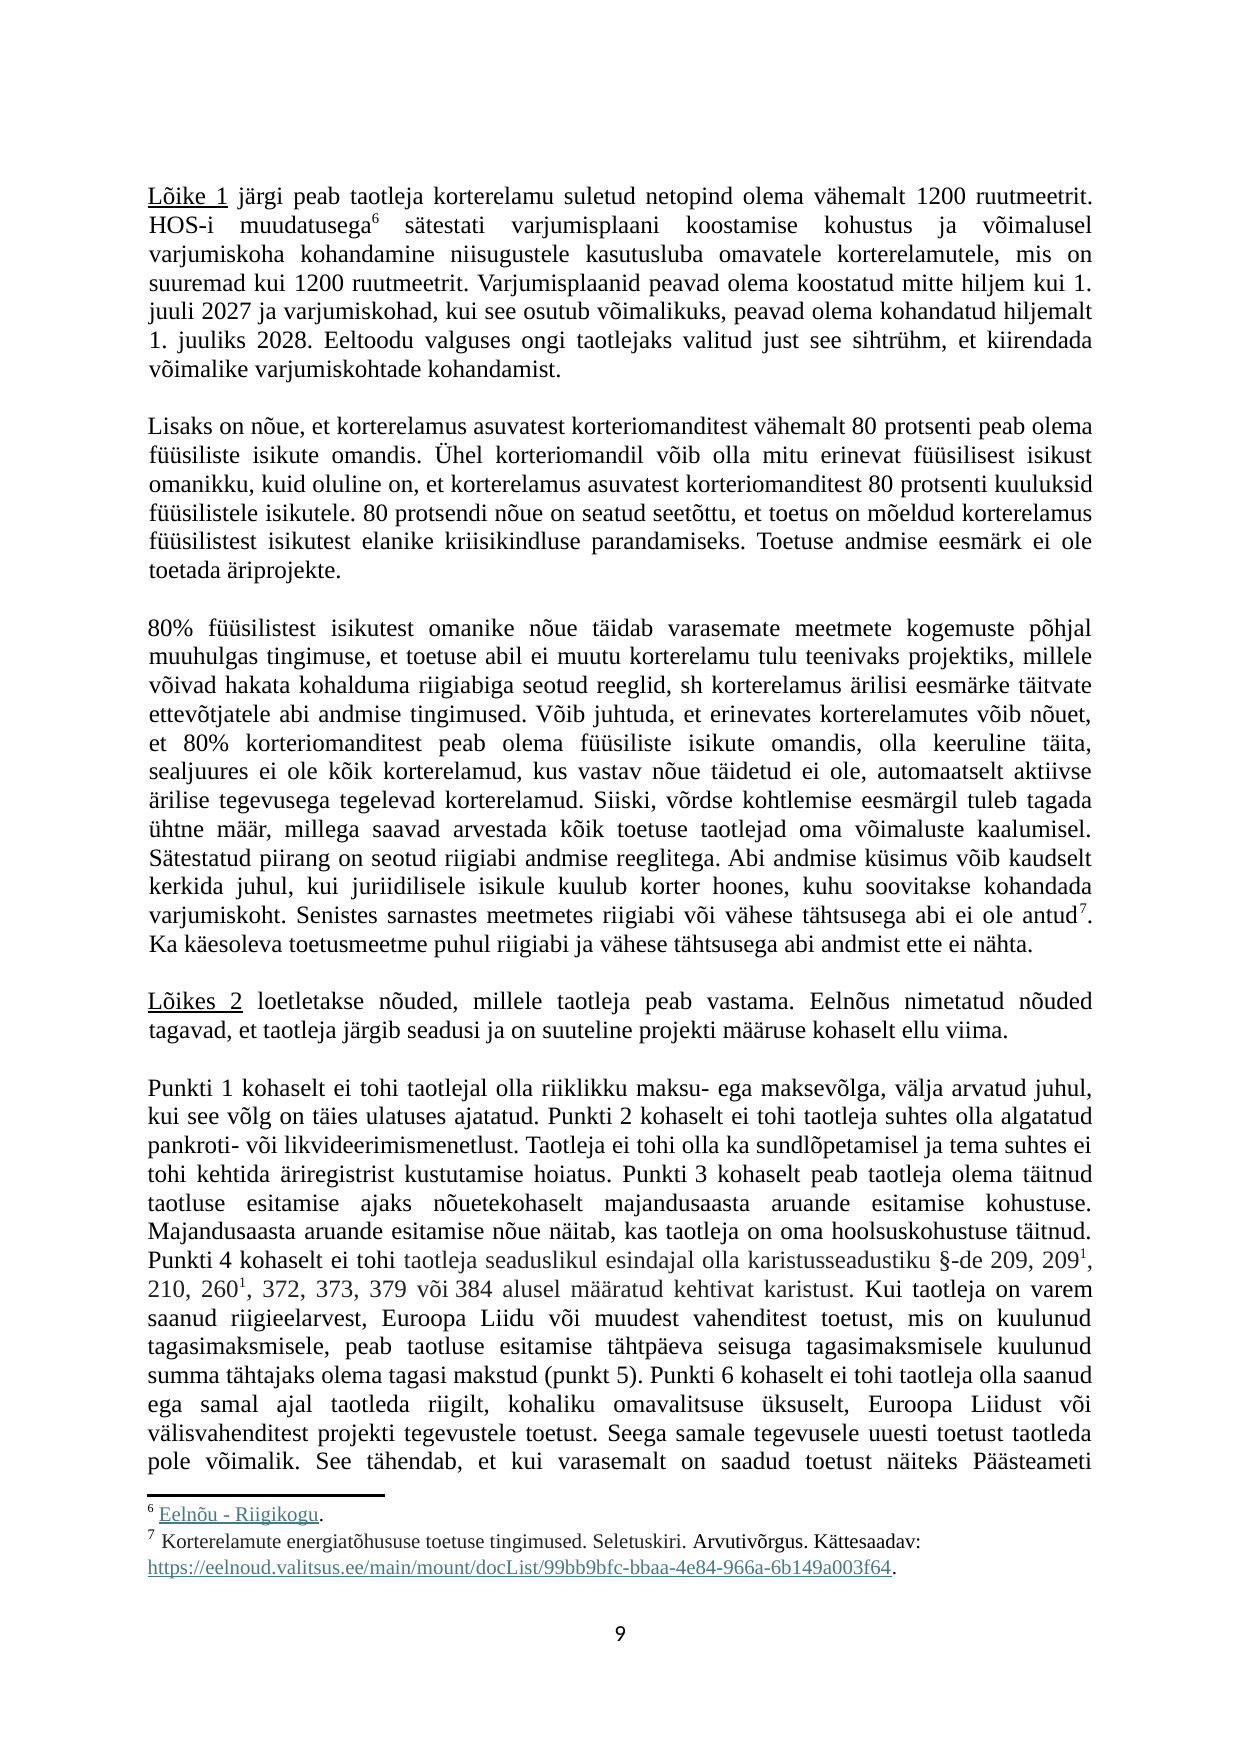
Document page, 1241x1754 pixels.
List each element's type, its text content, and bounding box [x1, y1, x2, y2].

text Lõikes 2 loetletakse nõuded, millele taotleja peab vastama. Eelnõus nimetatud nõuded tagavad, et taotleja järgib seadusi ja on suuteline projekti määruse kohaselt ellu viima. [147, 986, 1093, 1044]
text Lõike 1 järgi peab taotleja korterelamu suletud netopind olema vähemalt 1200 ruutmeetrit. HOS-i muudatusega sätestati varjumisplaani koostamise kohustus ja võimalusel varjumiskoha kohandamine niisugustele kasutusluba omavatele korterelamutele, mis on suuremad kui 1200 ruutmeetrit. Varjumisplaanid peavad olema koostatud mitte hiljem kui 1. juuli 2027 ja varjumiskohad, kui see osutub võimalikuks, peavad olema kohandatud hiljemalt 1. juuliks 2028. Eeltoodu valguses ongi taotlejaks valitud just see sihtrühm, et kiirendada võimalike varjumiskohtade kohandamist. [147, 181, 1093, 383]
text 80% füüsilistest isikutest omanike nõue täidab varasemate meetmete kogemuste põhjal muuhulgas tingimuse, et toetuse abil ei muutu korterelamu tulu teenivaks projektiks, millele võivad hakata kohalduma riigiabiga seotud reeglid, sh korterelamus ärilisi eesmärke täitvate ettevõtjatele abi andmise tingimused. Võib juhtuda, et erinevates korterelamutes võib nõuet, et 80% korteriomanditest peab olema füüsiliste isikute omandis, olla keeruline täita, sealjuures ei ole kõik korterelamud, kus vastav nõue täidetud ei ole, automaatselt aktiivse ärilise tegevusega tegelevad korterelamud. Siiski, võrdse kohtlemise eesmärgil tuleb tagada ühtne määr, millega saavad arvestada kõik toetuse taotlejad oma võimaluste kaalumisel. Sätestatud piirang on seotud riigiabi andmise reeglitega. Abi andmise küsimus võib kaudselt kerkida juhul, kui juriidilisele isikule kuulub korter hoones, kuhu soovitakse kohandada varjumiskoht. Senistes sarnastes meetmetes riigiabi või vähese tähtsusega abi ei ole antud. Ka käesoleva toetusmeetme puhul riigiabi ja vähese tähtsusega abi andmist ette ei nähta. [147, 613, 1093, 958]
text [147, 1073, 1093, 1475]
text Lisaks on nõue, et korterelamus asuvatest korteriomanditest vähemalt 80 protsenti peab olema füüsiliste isikute omandis. Ühel korteriomandil võib olla mitu erinevat füüsilisest isikust omanikku, kuid oluline on, et korterelamus asuvatest korteriomanditest 80 protsenti kuuluksid füüsilistele isikutele. 80 protsendi nõue on seatud seetõttu, et toetus on mõeldud korterelamus füüsilistest isikutest elanike kriisikindluse parandamiseks. Toetuse andmise eesmärk ei ole toetada äriprojekte. [147, 411, 1093, 584]
